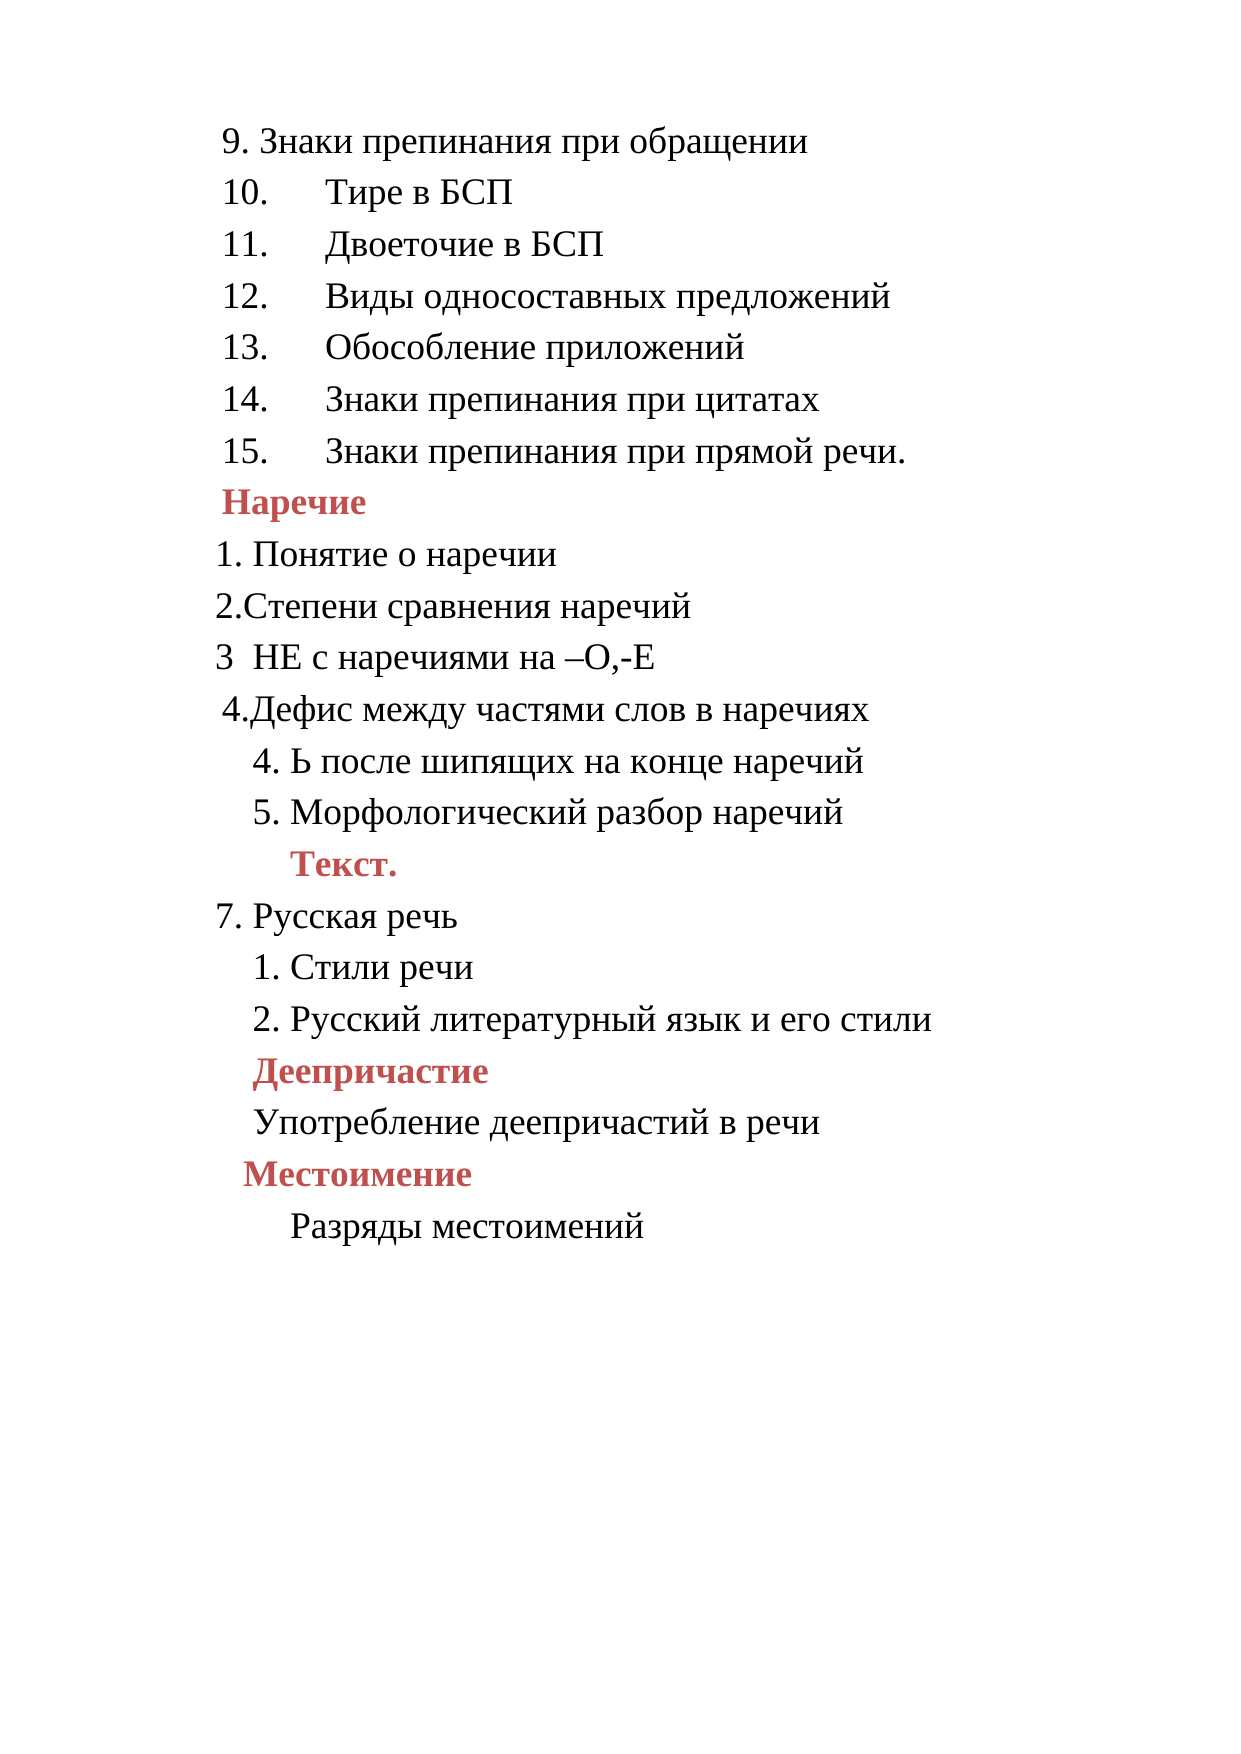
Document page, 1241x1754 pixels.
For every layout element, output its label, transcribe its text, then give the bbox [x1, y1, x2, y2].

list Тире в БСП [222, 170, 1152, 213]
text 2.Степени сравнения наречий [177, 583, 1152, 626]
list Обособление приложений [222, 325, 1152, 368]
text 1. Понятие о наречии [215, 531, 1152, 574]
list Русский литературный язык и его стили [252, 996, 1152, 1039]
list Знаки препинания при обращении [222, 118, 1152, 161]
list Ь после шипящих на конце наречий [252, 738, 1152, 781]
text Употребление деепричастий в речи [252, 1100, 1152, 1143]
list Русская речь [215, 893, 1152, 936]
list НЕ с наречиями на –О,-Е [215, 635, 1152, 678]
list Знаки препинания при цитатах [222, 376, 1152, 419]
list Текст. [290, 841, 1152, 884]
list Виды односоставных предложений [222, 273, 1152, 316]
text Местоимение [177, 1151, 1152, 1194]
list Морфологический разбор наречий [252, 790, 1152, 833]
text 4.Дефис между частями слов в наречиях [222, 686, 1152, 729]
list Разряды местоимений [290, 1203, 1152, 1246]
list Стили речи [252, 945, 1152, 988]
list Знаки препинания при прямой речи. [222, 428, 1152, 471]
text Наречие [222, 480, 1152, 523]
text Деепричастие [252, 1048, 1152, 1091]
list Двоеточие в БСП [222, 221, 1152, 264]
